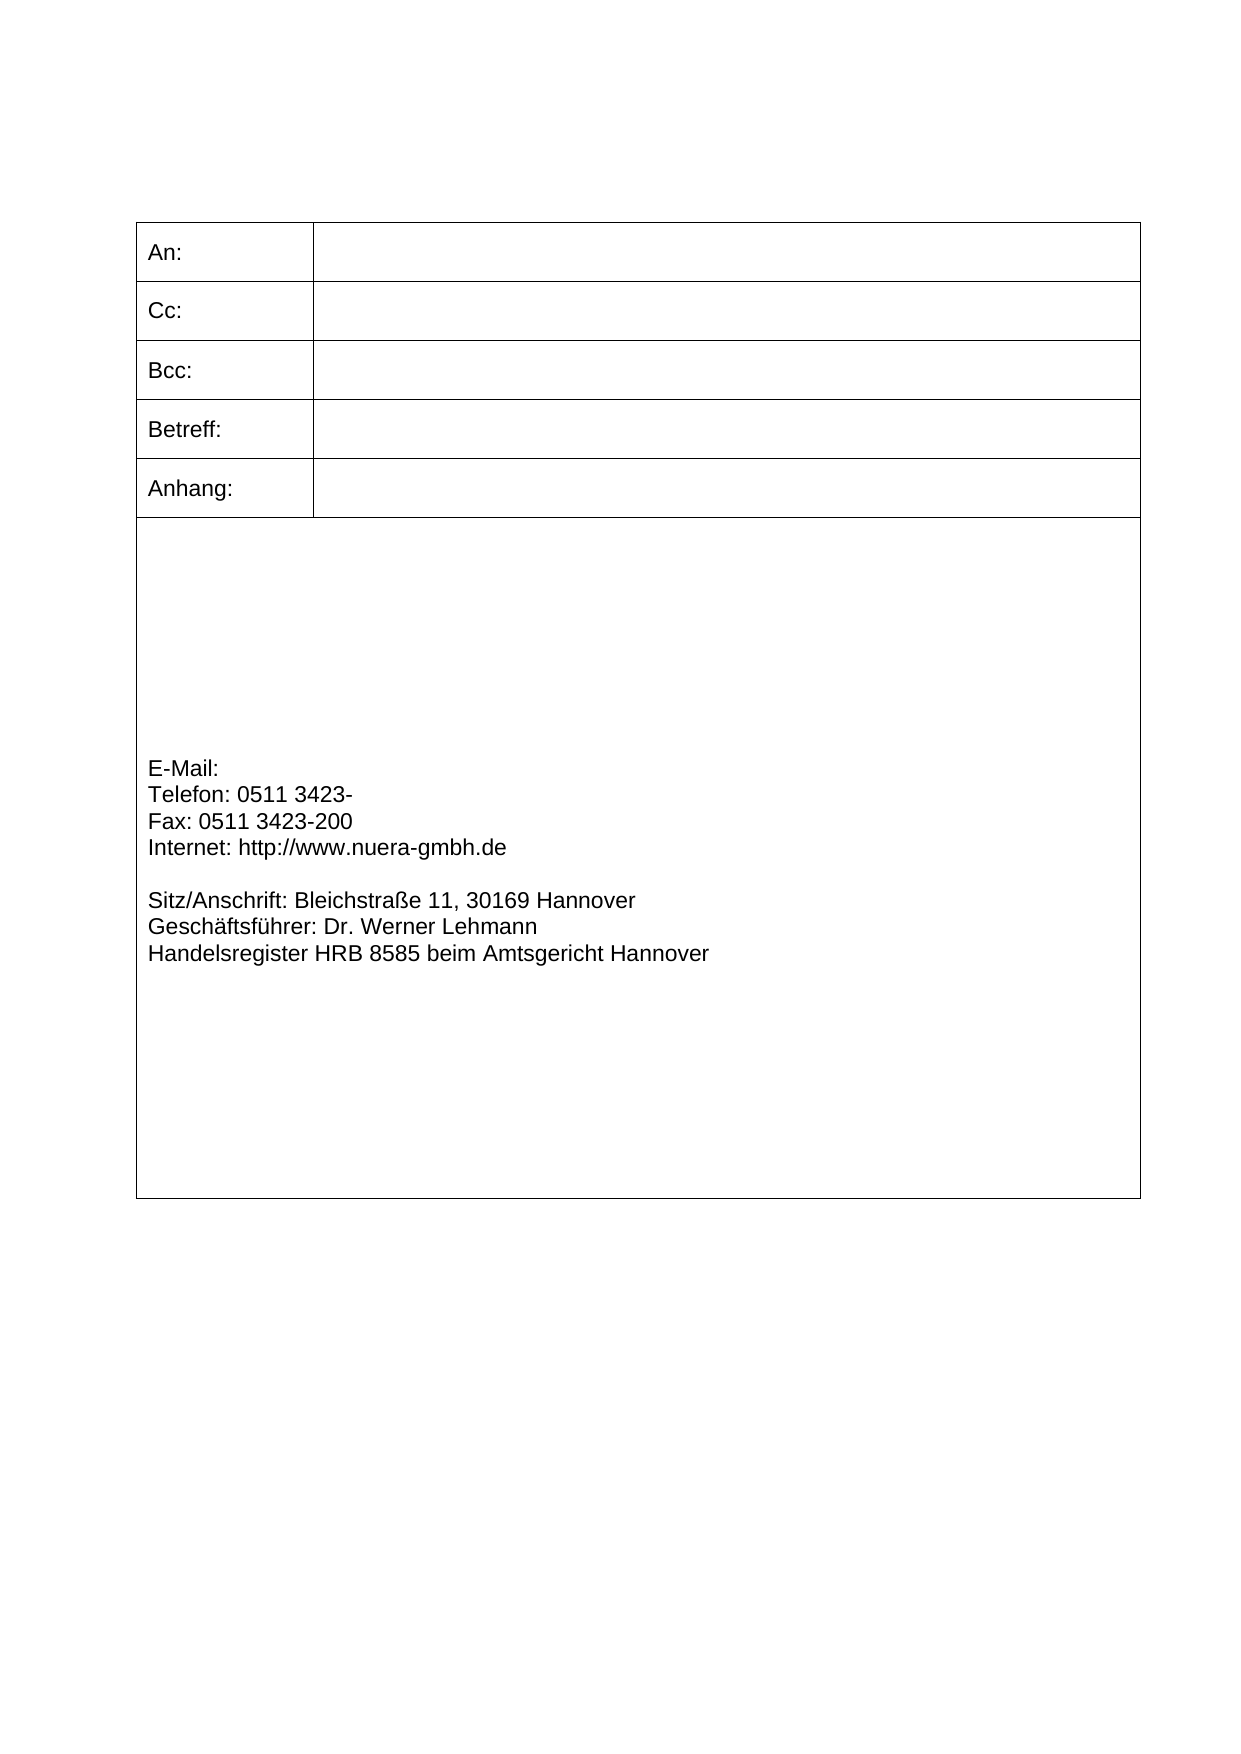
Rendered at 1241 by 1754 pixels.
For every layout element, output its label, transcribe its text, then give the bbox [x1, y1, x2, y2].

table_cell Anhang: [137, 459, 313, 517]
table_header An: [137, 223, 313, 281]
table_cell Cc: [137, 282, 313, 340]
table_header [314, 223, 1140, 281]
table_cell [314, 459, 1140, 517]
table_cell E-Mail: Telefon: 0511 3423- Fax: 0511 3423-200 Internet: http://www.nuera-gmbh.de Sitz/Anschrift: Bleichstraße 11, 30169 Hannover Geschäftsführer: Dr. Werner Lehmann Handelsregister HRB 8585 beim Amtsgericht Hannover [137, 518, 1140, 1198]
table_cell [314, 400, 1140, 458]
table_cell [314, 282, 1140, 340]
table_cell [314, 341, 1140, 399]
table_cell Betreff: [137, 400, 313, 458]
table_cell Bcc: [137, 341, 313, 399]
